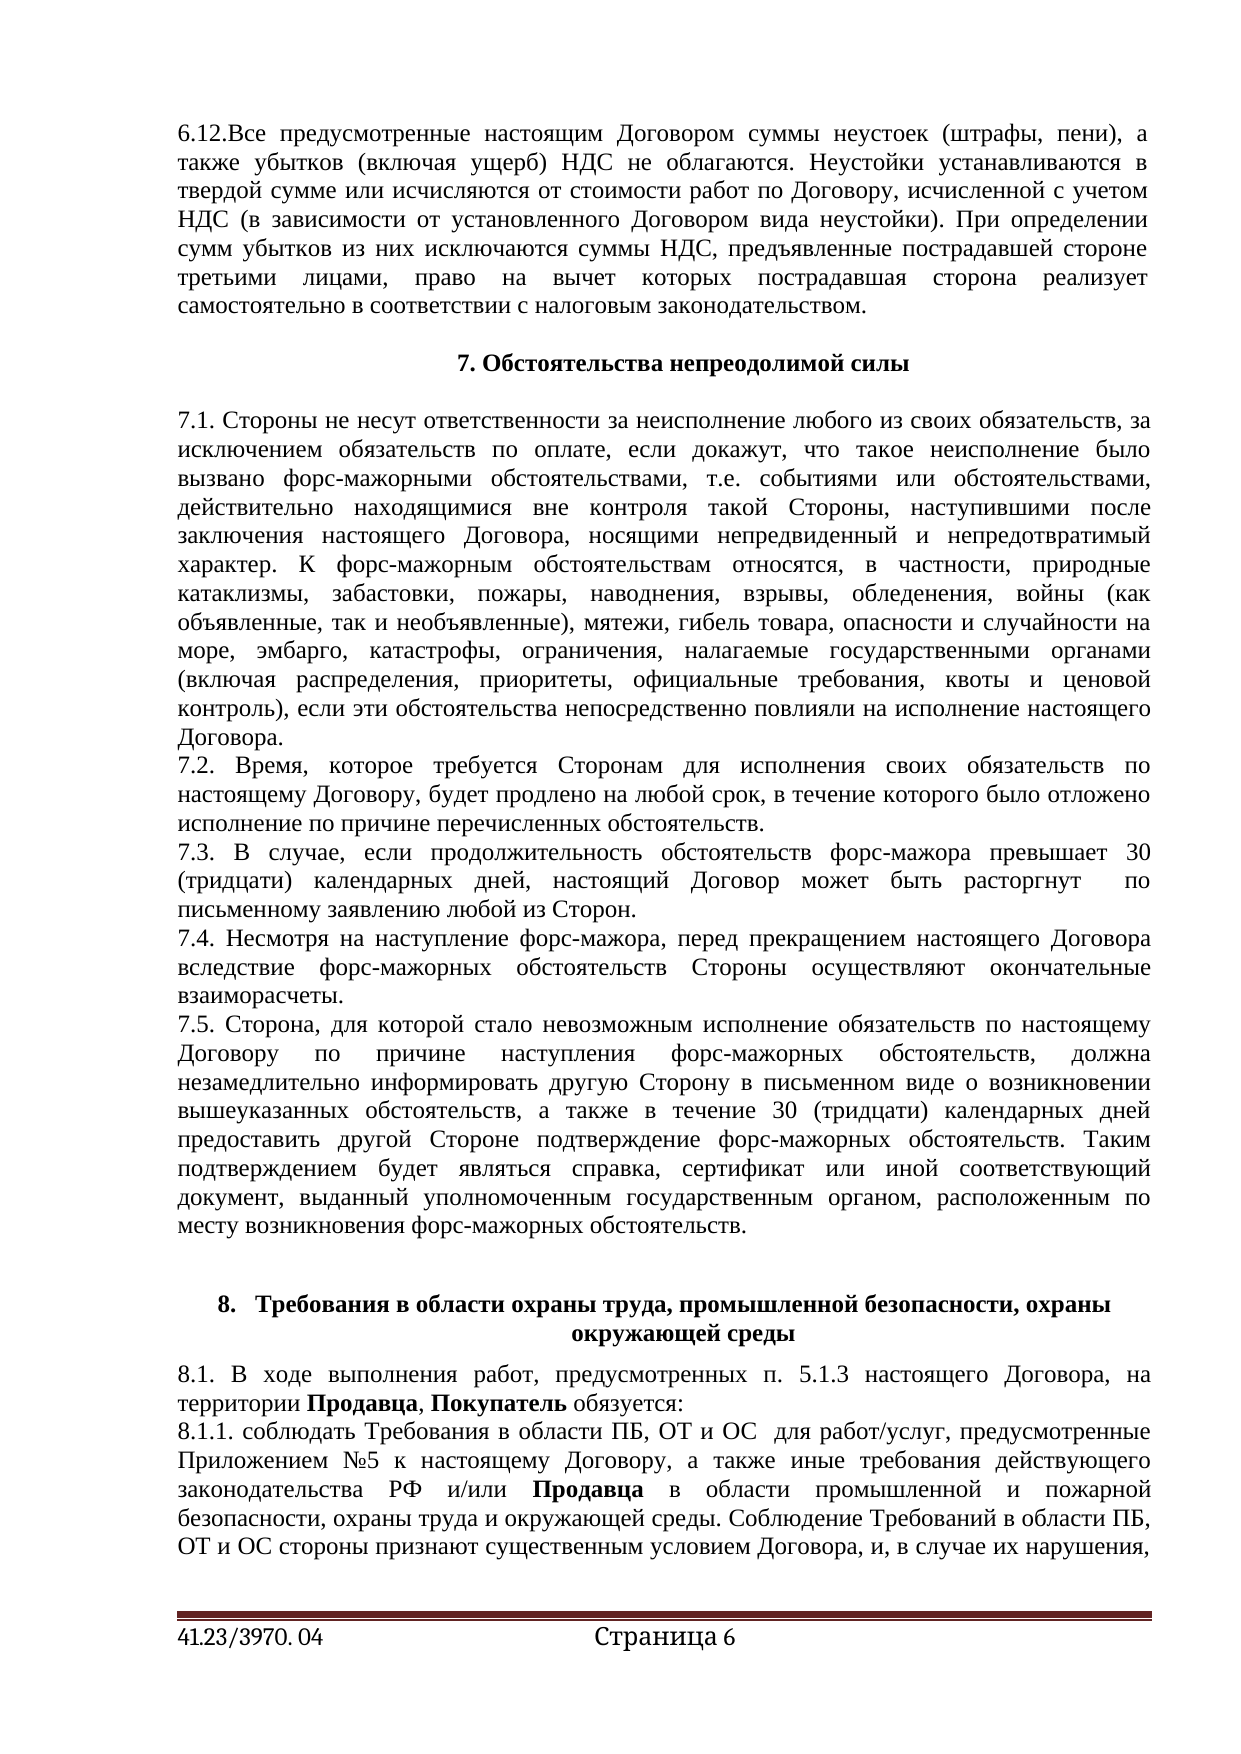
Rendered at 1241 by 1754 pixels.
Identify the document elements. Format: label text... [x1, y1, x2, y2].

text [177, 1416, 1152, 1560]
list Требования в области охраны труда, промышленной безопасности, охраны окружающей среды [177, 1289, 1152, 1346]
text 7.1. Стороны не несут ответственности за неисполнение любого из своих обязательств, за исключением обязательств по оплате, если докажут, что такое неисполнение было вызвано форс-мажорными обстоятельствами, т.е. событиями или обстоятельствами, действительно находящимися вне контроля такой Стороны, наступившими после заключения настоящего Договора, носящими непредвиденный и непредотвратимый характер. К форс-мажорным обстоятельствам относятся, в частности, природные катаклизмы, забастовки, пожары, наводнения, взрывы, обледенения, войны (как объявленные, так и необъявленные), мятежи, гибель товара, опасности и случайности на море, эмбарго, катастрофы, ограничения, налагаемые государственными органами (включая распределения, приоритеты, официальные требования, квоты и ценовой контроль), если эти обстоятельства непосредственно повлияли на исполнение настоящего Договора. [177, 406, 1152, 751]
text 7. Обстоятельства непреодолимой силы [215, 348, 1152, 377]
text 7.3. В случае, если продолжительность обстоятельств форс-мажора превышает 30 (тридцати) календарных дней, настоящий Договор может быть расторгнут по письменному заявлению любой из Сторон. [177, 837, 1152, 923]
text 8.1. В ходе выполнения работ, предусмотренных п. 5.1.3 настоящего Договора, на территории Продавца, Покупатель обязуется: [177, 1359, 1152, 1416]
text 7.5. Сторона, для которой стало невозможным исполнение обязательств по настоящему Договору по причине наступления форс-мажорных обстоятельств, должна незамедлительно информировать другую Сторону в письменном виде о возникновении вышеуказанных обстоятельств, а также в течение 30 (тридцати) календарных дней предоставить другой Стороне подтверждение форс-мажорных обстоятельств. Таким подтверждением будет являться справка, сертификат или иной соответствующий документ, выданный уполномоченным государственным органом, расположенным по месту возникновения форс-мажорных обстоятельств. [177, 1009, 1152, 1239]
text 7.4. Несмотря на наступление форс-мажора, перед прекращением настоящего Договора вследствие форс-мажорных обстоятельств Стороны осуществляют окончательные взаиморасчеты. [177, 923, 1152, 1009]
text 6.12.Все предусмотренные настоящим Договором суммы неустоек (штрафы, пени), а также убытков (включая ущерб) НДС не облагаются. Неустойки устанавливаются в твердой сумме или исчисляются от стоимости работ по Договору, исчисленной с учетом НДС (в зависимости от установленного Договором вида неустойки). При определении сумм убытков из них исключаются суммы НДС, предъявленные пострадавшей стороне третьими лицами, право на вычет которых пострадавшая сторона реализует самостоятельно в соответствии с налоговым законодательством. [177, 118, 1149, 319]
text 7.2. Время, которое требуется Сторонам для исполнения своих обязательств по настоящему Договору, будет продлено на любой срок, в течение которого было отложено исполнение по причине перечисленных обстоятельств. [177, 751, 1152, 837]
